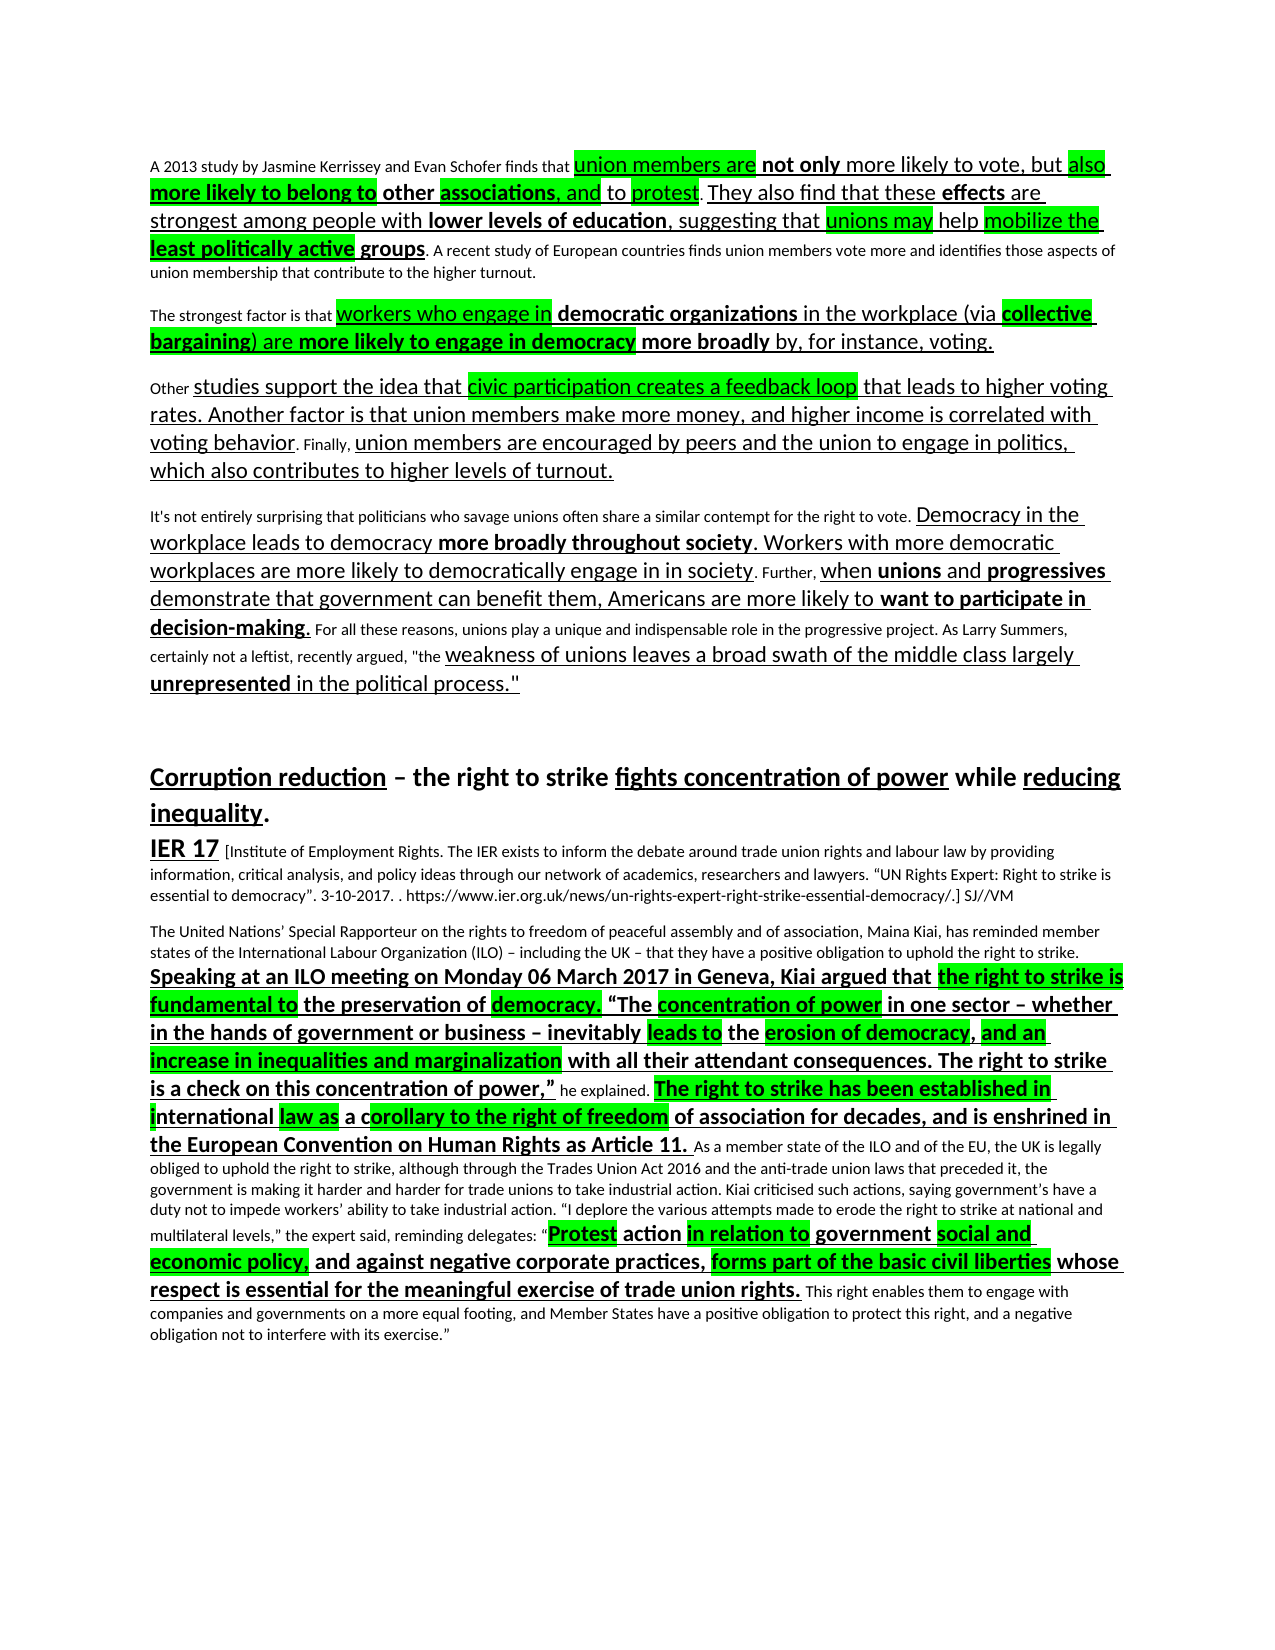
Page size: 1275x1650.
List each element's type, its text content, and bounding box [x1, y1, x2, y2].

text It's not entirely surprising that politicians who savage unions often share a similar contempt for the right to vote. Democracy in the workplace leads to democracy more broadly throughout society. Workers with more democratic workplaces are more likely to democratically engage in in society. Further, when unions and progressives demonstrate that government can benefit them, Americans are more likely to want to participate in decision-making. For all these reasons, unions play a unique and indispensable role in the progressive project. As Larry Summers, certainly not a leftist, recently argued, "the weakness of unions leaves a broad swath of the middle class largely unrepresented in the political process." [150, 501, 1125, 697]
text A 2013 study by Jasmine Kerrissey and Evan Schofer finds that union members are not only more likely to vote, but also more likely to belong to other associations, and to protest. They also find that these effects are strongest among people with lower levels of education, suggesting that unions may help mobilize the least politically active groups. A recent study of European countries finds union members vote more and identifies those aspects of union membership that contribute to the higher turnout. [150, 150, 1125, 282]
text The strongest factor is that workers who engage in democratic organizations in the workplace (via collective bargaining) are more likely to engage in democracy more broadly by, for instance, voting. [552, 299, 1125, 355]
text Other studies support the idea that civic participation creates a feedback loop that leads to higher voting rates. Another factor is that union members make more money, and higher income is correlated with voting behavior. Finally, union members are encouraged by peers and the union to engage in politics, which also contributes to higher levels of turnout. [150, 372, 1125, 484]
text The United Nations’ Special Rapporteur on the rights to freedom of peaceful assembly and of association, Maina Kiai, has reminded member states of the International Labour Organization (ILO) – including the UK – that they have a positive obligation to uphold the right to strike. Speaking at an ILO meeting on Monday 06 March 2017 in Geneva, Kiai argued that the right to strike is fundamental to the preservation of democracy. “The concentration of power in one sector – whether in the hands of government or business – inevitably leads to the erosion of democracy, and an increase in inequalities and marginalization with all their attendant consequences. The right to strike is a check on this concentration of power,” he explained. The right to strike has been established in international law as a corollary to the right of freedom of association for decades, and is enshrined in the European Convention on Human Rights as Article 11. As a member state of the ILO and of the EU, the UK is legally obliged to uphold the right to strike, although through the Trades Union Act 2016 and the anti-trade union laws that preceded it, the government is making it harder and harder for trade unions to take industrial action. Kiai criticised such actions, saying government’s have a duty not to impede workers’ ability to take industrial action. “I deplore the various attempts made to erode the right to strike at national and multilateral levels,” the expert said, reminding delegates: “Protest action in relation to government social and economic policy, and against negative corporate practices, forms part of the basic civil liberties whose respect is essential for the meaningful exercise of trade union rights. This right enables them to engage with companies and governments on a more equal footing, and Member States have a positive obligation to protect this right, and a negative obligation not to interfere with its exercise.” [150, 922, 1125, 1344]
subtitle Corruption reduction – the right to strike fights concentration of power while reducing inequality. [150, 760, 1125, 829]
text IER 17 [Institute of Employment Rights. The IER exists to inform the debate around trade union rights and labour law by providing information, critical analysis, and policy ideas through our network of academics, researchers and lawyers. “UN Rights Expert: Right to strike is essential to democracy”. 3-10-2017. . https://www.ier.org.uk/news/un-rights-expert-right-strike-essential-democracy/.] SJ//VM [150, 831, 1125, 905]
